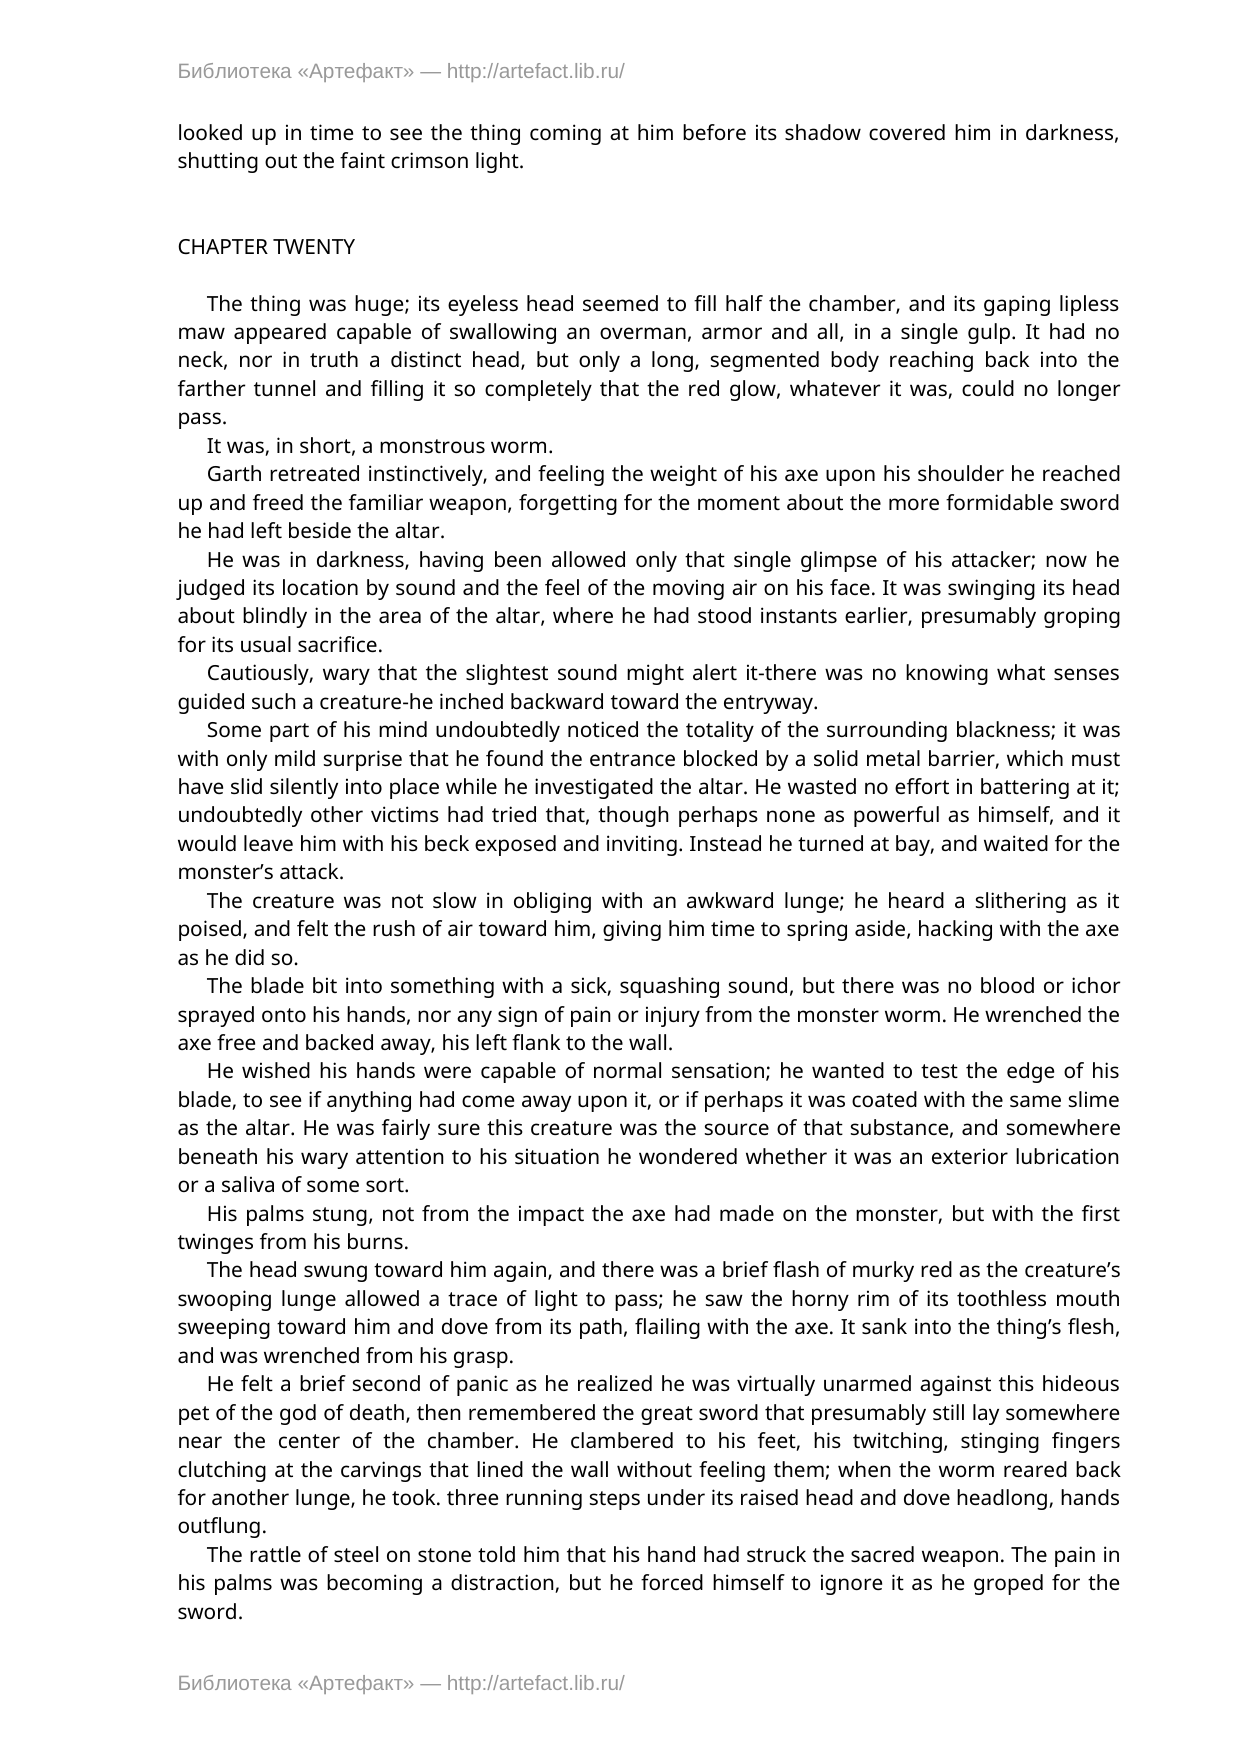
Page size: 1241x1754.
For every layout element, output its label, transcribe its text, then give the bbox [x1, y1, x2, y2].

text Some part of his mind undoubtedly noticed the totality of the surrounding blackness; it was with only mild surprise that he found the entrance blocked by a solid metal barrier, which must have slid silently into place while he investigated the altar. He wasted no effort in battering at it; undoubtedly other victims had tried that, though perhaps none as powerful as himself, and it would leave him with his beck exposed and inviting. Instead he turned at bay, and waited for the monster’s attack. [177, 715, 1122, 886]
text The thing was huge; its eyeless head seemed to fill half the chamber, and its gaping lipless maw appeared capable of swallowing an overman, armor and all, in a single gulp. It had no neck, nor in truth a distinct head, but only a long, segmented body reaching back into the farther tunnel and filling it so completely that the red glow, whatever it was, could no longer pass. [177, 289, 1122, 431]
subtitle CHAPTER TWENTY [177, 232, 1122, 260]
text He was in darkness, having been allowed only that single glimpse of his attacker; now he judged its location by sound and the feel of the moving air on his face. It was swinging its head about blindly in the area of the altar, where he had stood instants earlier, presumably groping for its usual sacrifice. [177, 545, 1122, 658]
text The creature was not slow in obliging with an awkward lunge; he heard a slithering as it poised, and felt the rush of air toward him, giving him time to spring aside, hacking with the axe as he did so. [177, 886, 1122, 971]
text It was, in short, a monstrous worm. [177, 431, 1122, 459]
text He wished his hands were capable of normal sensation; he wanted to test the edge of his blade, to see if anything had come away upon it, or if perhaps it was coated with the same slime as the altar. He was fairly sure this creature was the source of that substance, and somewhere beneath his wary attention to his situation he wondered whether it was an exterior lubrication or a saliva of some sort. [177, 1057, 1122, 1199]
text His palms stung, not from the impact the axe had made on the monster, but with the first twinges from his burns. [177, 1199, 1122, 1256]
text Cautiously, wary that the slightest sound might alert it-there was no knowing what senses guided such a creature-he inched backward toward the entryway. [177, 658, 1122, 715]
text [177, 118, 1122, 175]
text The blade bit into something with a sick, squashing sound, but there was no blood or ichor sprayed onto his hands, nor any sign of pain or injury from the monster worm. He wrenched the axe free and backed away, his left flank to the wall. [177, 971, 1122, 1057]
text Garth retreated instinctively, and feeling the weight of his axe upon his shoulder he reached up and freed the familiar weapon, forgetting for the moment about the more formidable sword he had left beside the altar. [177, 459, 1122, 545]
text The rattle of steel on stone told him that his hand had struck the sacred weapon. The pain in his palms was becoming a distraction, but he forced himself to ignore it as he groped for the sword. [177, 1540, 1122, 1625]
text The head swung toward him again, and there was a brief flash of murky red as the creature’s swooping lunge allowed a trace of light to pass; he saw the horny rim of its toothless mouth sweeping toward him and dove from its path, flailing with the axe. It sank into the thing’s flesh, and was wrenched from his grasp. [177, 1256, 1122, 1369]
text He felt a brief second of panic as he realized he was virtually unarmed against this hideous pet of the god of death, then remembered the great sword that presumably still lay somewhere near the center of the chamber. He clambered to his feet, his twitching, stinging fingers clutching at the carvings that lined the wall without feeling them; when the worm reared back for another lunge, he took. three running steps under its raised head and dove headlong, hands outflung. [177, 1369, 1122, 1540]
